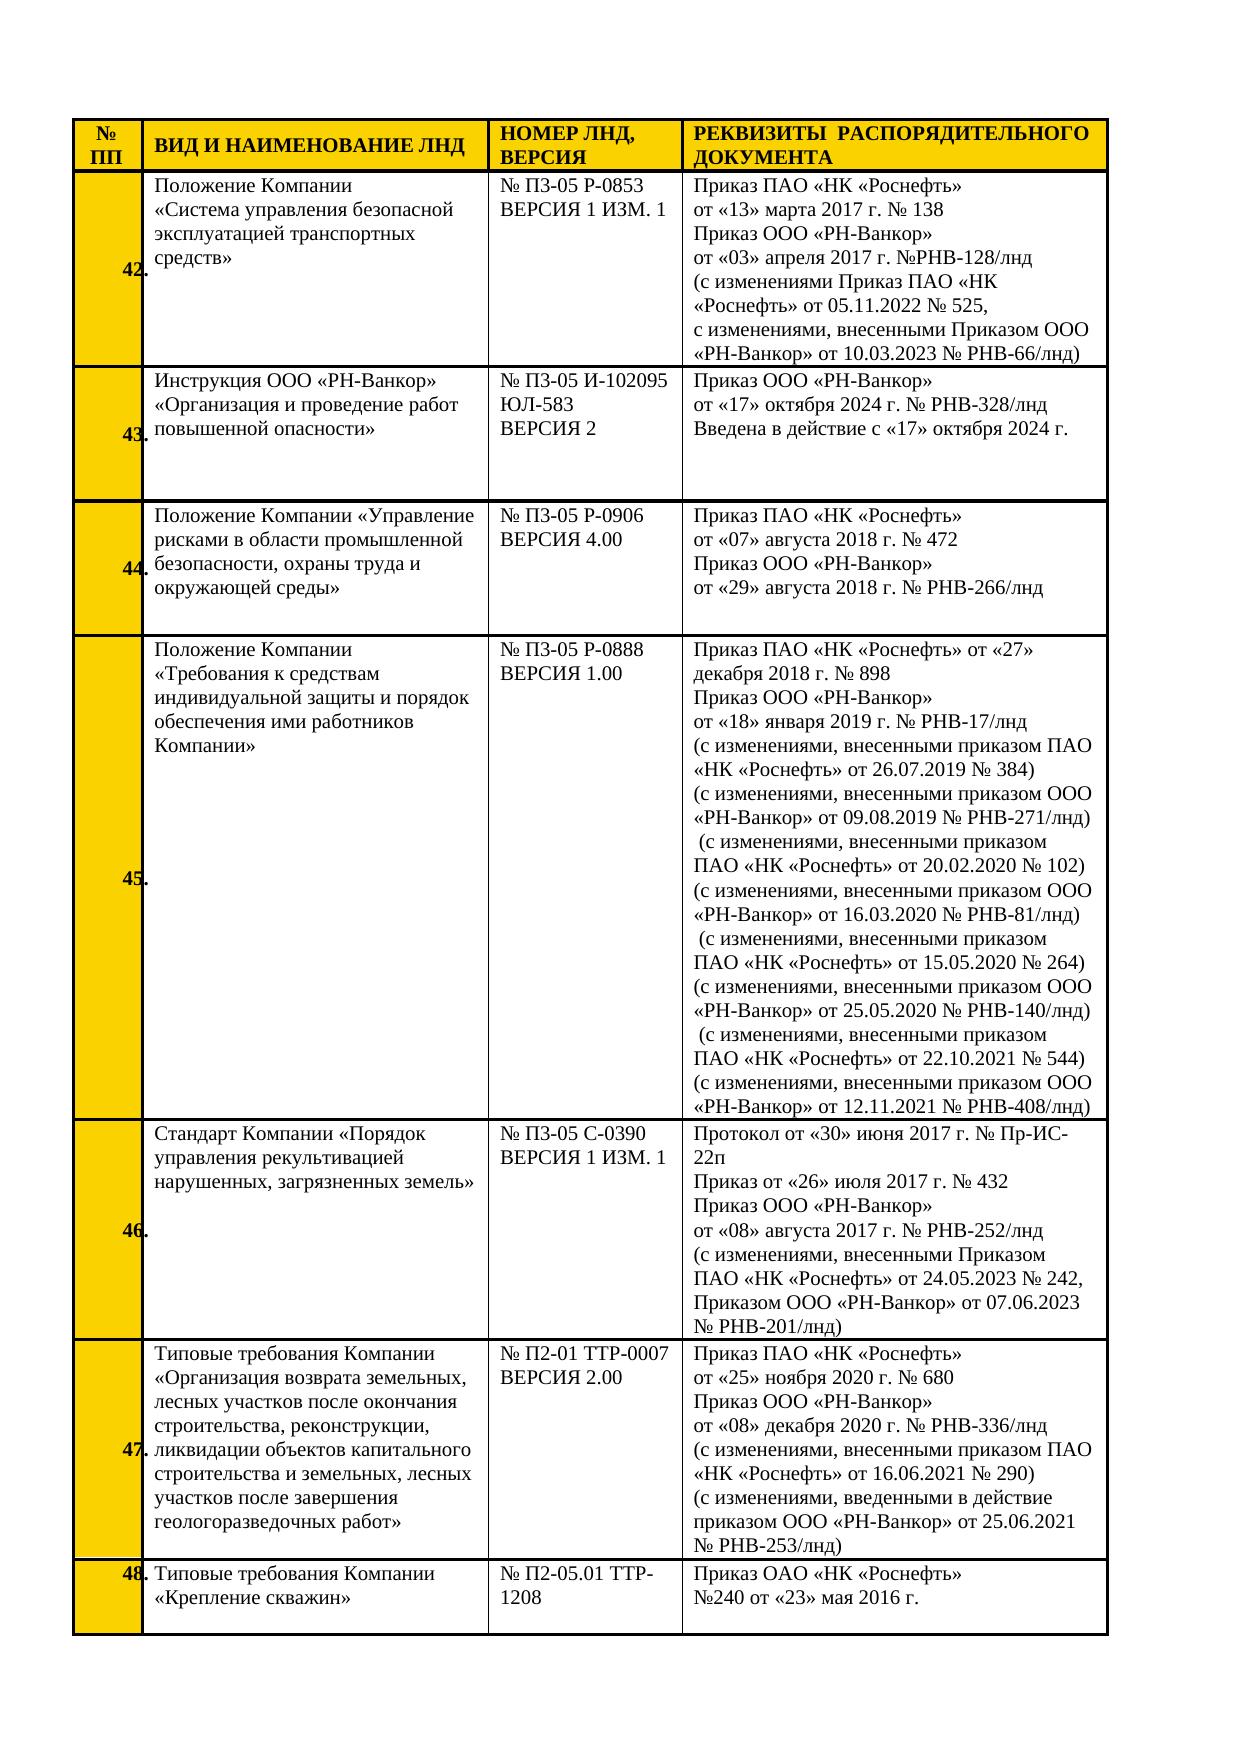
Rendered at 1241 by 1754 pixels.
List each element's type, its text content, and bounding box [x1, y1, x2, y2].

table_cell Стандарт Компании «Порядок управления рекультивацией нарушенных, загрязненных земель» [144, 1121, 488, 1338]
table_cell [75, 1341, 141, 1557]
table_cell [144, 1561, 488, 1633]
table_cell № П2-05.01 ТТР-1208 ВЕРСИЯ 1.00 [489, 1561, 682, 1633]
table_cell № П3-05 Р-0853 ВЕРСИЯ 1 ИЗМ. 1 [489, 173, 682, 365]
table_cell [75, 1121, 141, 1338]
table_cell Протокол от «30» июня 2017 г. № Пр-ИС-22п Приказ от «26» июля 2017 г. № 432 Приказ ООО «РН-Ванкор» от «08» августа 2017 г. № РНВ-252/лнд (с изменениями, внесенными Приказом ПАО «НК «Роснефть» от 24.05.2023 № 242, Приказом ООО «РН-Ванкор» от 07.06.2023 № РНВ-201/лнд) [683, 1121, 1106, 1338]
table_cell [75, 1561, 141, 1633]
table_cell [75, 637, 141, 1118]
table_cell Положение Компании «Система управления безопасной эксплуатацией транспортных средств» [144, 173, 488, 365]
table_cell Приказ ПАО «НК «Роснефть» от «27» декабря 2018 г. № 898 Приказ ООО «РН-Ванкор» от «18» января 2019 г. № РНВ-17/лнд (с изменениями, внесенными приказом ПАО «НК «Роснефть» от 26.07.2019 № 384) (с изменениями, внесенными приказом ООО «РН-Ванкор» от 09.08.2019 № РНВ-271/лнд) (с изменениями, внесенными приказом ПАО «НК «Роснефть» от 20.02.2020 № 102) (с изменениями, внесенными приказом ООО «РН-Ванкор» от 16.03.2020 № РНВ-81/лнд) (с изменениями, внесенными приказом ПАО «НК «Роснефть» от 15.05.2020 № 264) (с изменениями, внесенными приказом ООО «РН-Ванкор» от 25.05.2020 № РНВ-140/лнд) (с изменениями, внесенными приказом ПАО «НК «Роснефть» от 22.10.2021 № 544) (с изменениями, внесенными приказом ООО «РН-Ванкор» от 12.11.2021 № РНВ-408/лнд) [683, 637, 1106, 1118]
table_cell Приказ ПАО «НК «Роснефть» от «25» ноября 2020 г. № 680 Приказ ООО «РН-Ванкор» от «08» декабря 2020 г. № РНВ-336/лнд (с изменениями, внесенными приказом ПАО «НК «Роснефть» от 16.06.2021 № 290) (с изменениями, введенными в действие приказом ООО «РН-Ванкор» от 25.06.2021 № РНВ-253/лнд) [683, 1341, 1106, 1557]
table_cell Типовые требования Компании «Организация возврата земельных, лесных участков после окончания строительства, реконструкции, ликвидации объектов капитального строительства и земельных, лесных участков после завершения геологоразведочных работ» [144, 1341, 488, 1557]
table_header РЕКВИЗИТЫ РАСПОРЯДИТЕЛЬНОГО ДОКУМЕНТА [684, 121, 1106, 169]
table_cell Приказ ООО «РН-Ванкор» от «17» октября 2024 г. № РНВ-328/лнд Введена в действие с «17» октября 2024 г. [683, 368, 1106, 499]
table_cell Положение Компании «Требования к средствам индивидуальной защиты и порядок обеспечения ими работников Компании» [144, 637, 488, 1118]
table_cell № П3-05 И-102095 ЮЛ-583 ВЕРСИЯ 2 [489, 368, 682, 499]
table_cell № П3-05 Р-0906 ВЕРСИЯ 4.00 [489, 503, 682, 634]
table_cell № П3-05 С-0390 ВЕРСИЯ 1 ИЗМ. 1 [489, 1121, 682, 1338]
table_cell [75, 368, 141, 499]
table_header НОМЕР ЛНД, ВЕРСИЯ [490, 121, 681, 169]
table_cell Приказ ПАО «НК «Роснефть» от «13» марта 2017 г. № 138 Приказ ООО «РН-Ванкор» от «03» апреля 2017 г. №РНВ-128/лнд (с изменениями Приказ ПАО «НК «Роснефть» от 05.11.2022 № 525, с изменениями, внесенными Приказом ООО «РН-Ванкор» от 10.03.2023 № РНВ-66/лнд) [683, 173, 1106, 365]
table_cell № П3-05 Р-0888 ВЕРСИЯ 1.00 [489, 637, 682, 1118]
table_cell Инструкция ООО «РН-Ванкор» «Организация и проведение работ повышенной опасности» [144, 368, 488, 499]
table_cell [75, 173, 141, 365]
table_header № ПП [75, 121, 141, 169]
table_cell Приказ ПАО «НК «Роснефть» от «07» августа 2018 г. № 472 Приказ ООО «РН-Ванкор» от «29» августа 2018 г. № РНВ-266/лнд [683, 503, 1106, 634]
table_cell Положение Компании «Управление рисками в области промышленной безопасности, охраны труда и окружающей среды» [144, 503, 488, 634]
table_cell [75, 503, 141, 634]
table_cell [683, 1561, 1106, 1633]
table_header ВИД И НАИМЕНОВАНИЕ ЛНД [144, 121, 487, 169]
table_cell № П2-01 ТТР-0007 ВЕРСИЯ 2.00 [489, 1341, 682, 1557]
